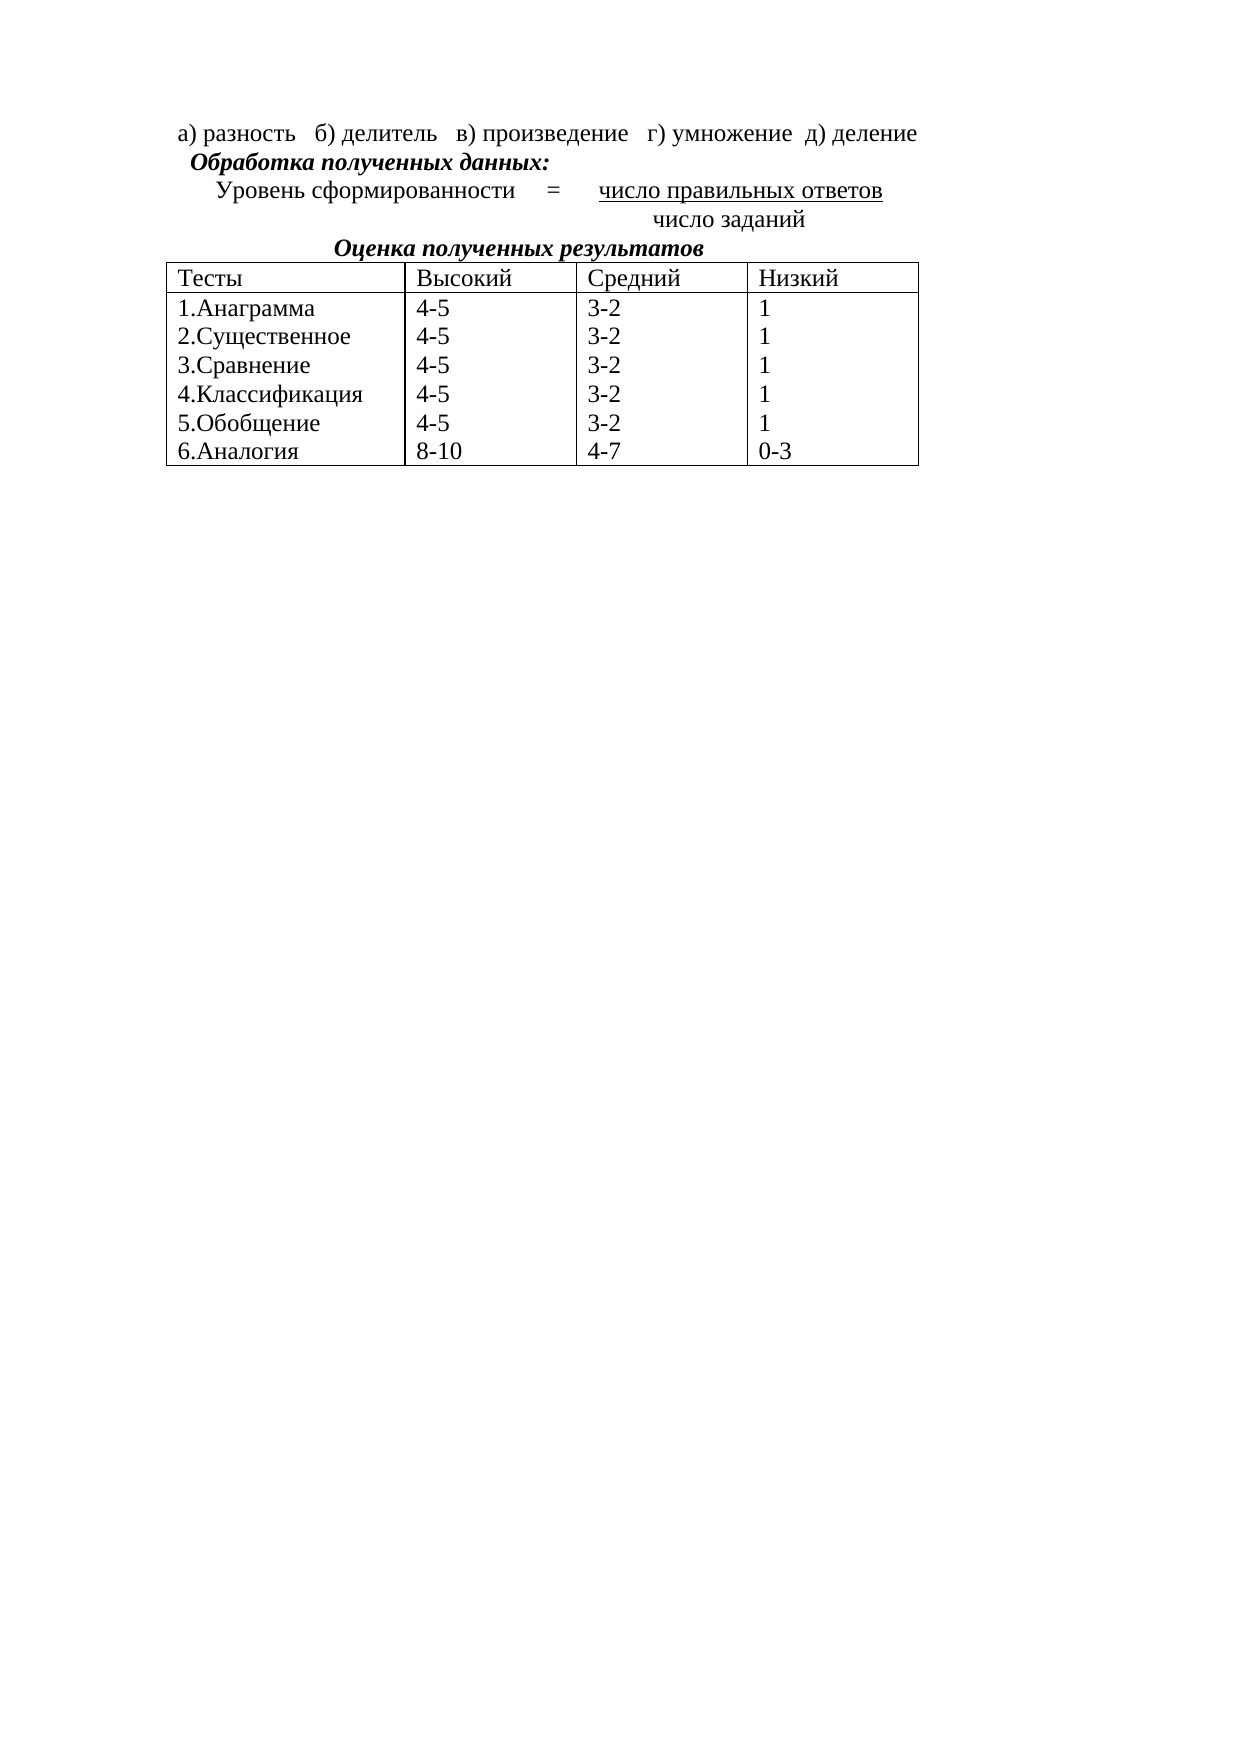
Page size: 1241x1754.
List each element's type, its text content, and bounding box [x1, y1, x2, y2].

text а) разность б) делитель в) произведение г) умножение д) деление [177, 118, 1152, 147]
table_cell 3-2 3-2 3-2 3-2 3-2 4-7 [577, 293, 747, 465]
table_header Тесты [167, 263, 404, 292]
table_header Высокий [406, 263, 576, 292]
table_header Средний [577, 263, 747, 292]
table_cell 4-5 4-5 4-5 4-5 4-5 8-10 [406, 293, 576, 465]
text число заданий [177, 204, 1152, 233]
table_header Низкий [748, 263, 918, 292]
table_cell 1.Анаграмма 2.Существенное 3.Сравнение 4.Классификация 5.Обобщение 6.Аналогия [167, 293, 404, 465]
text Оценка полученных результатов [177, 233, 1152, 262]
text Уровень сформированности = число правильных ответов [177, 176, 1152, 204]
text Обработка полученных данных: [177, 147, 1152, 176]
table_cell 1 1 1 1 1 0-3 [748, 293, 918, 465]
